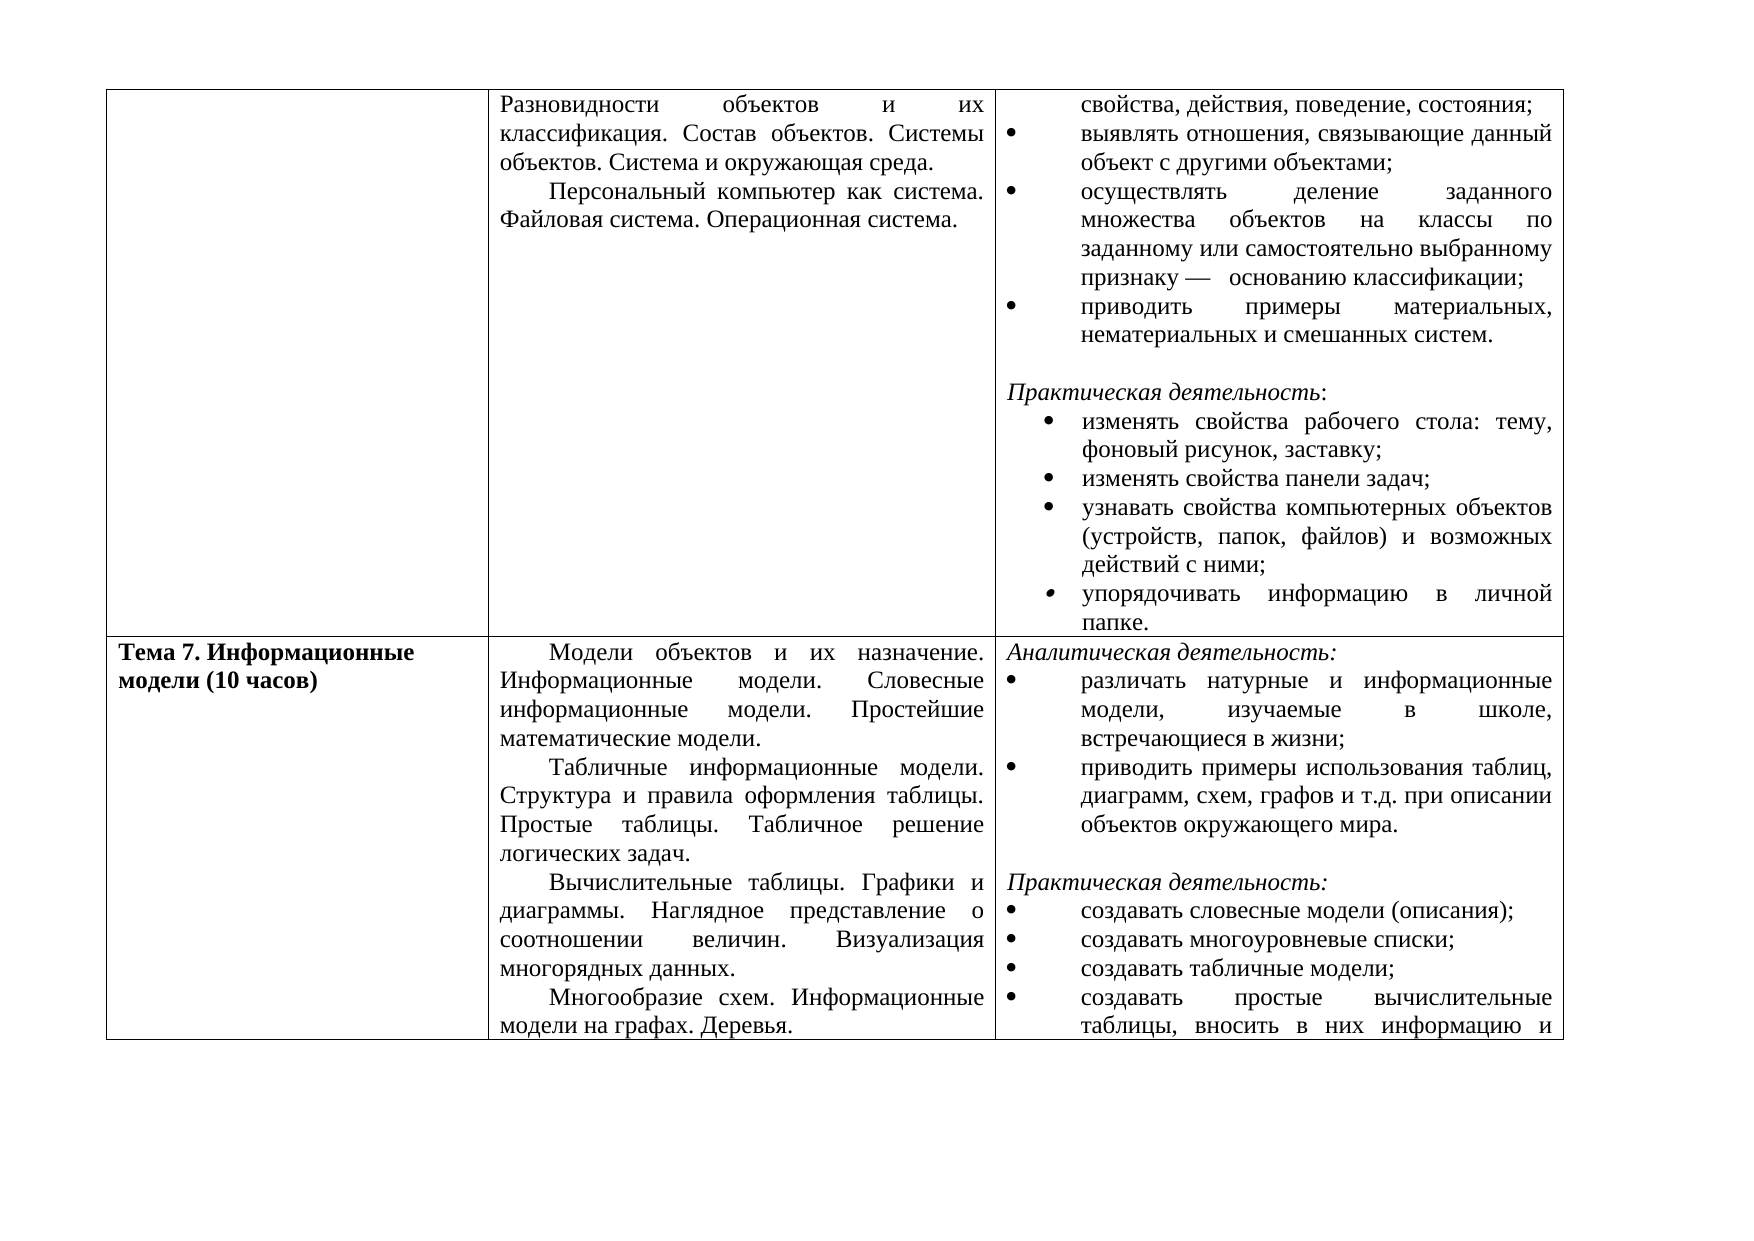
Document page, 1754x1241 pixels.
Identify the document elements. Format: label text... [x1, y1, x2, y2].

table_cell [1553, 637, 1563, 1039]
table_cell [489, 90, 995, 636]
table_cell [489, 637, 995, 1039]
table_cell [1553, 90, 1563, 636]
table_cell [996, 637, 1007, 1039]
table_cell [107, 637, 488, 1039]
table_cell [107, 90, 488, 636]
